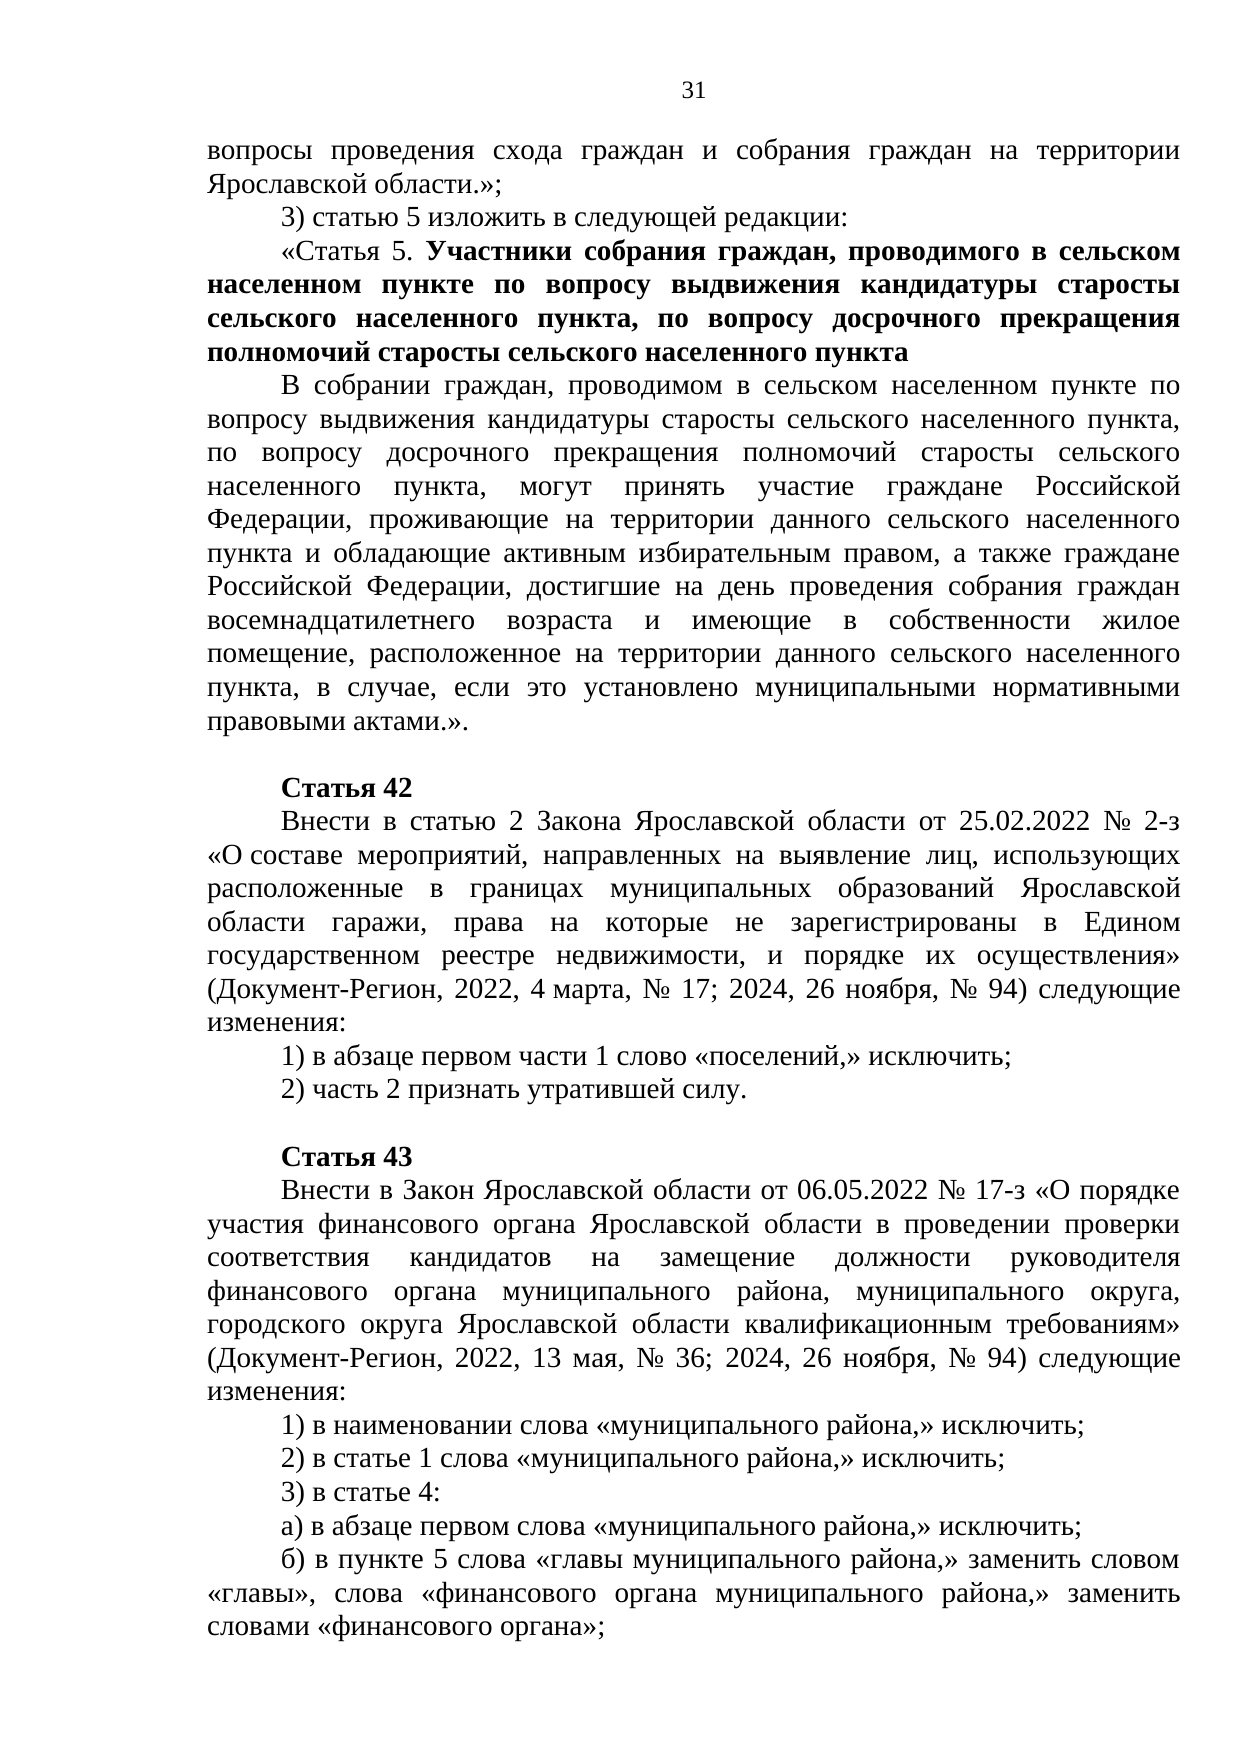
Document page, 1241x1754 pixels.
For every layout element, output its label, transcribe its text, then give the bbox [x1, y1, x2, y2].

text «Статья 5. Участники собрания граждан, проводимого в сельском населенном пункте по вопросу выдвижения кандидатуры старосты сельского населенного пункта, по вопросу досрочного прекращения полномочий старосты сельского населенного пункта [207, 233, 1181, 367]
text 2) часть 2 признать утратившей силу. [207, 1072, 1181, 1105]
text 3) в статье 4: [207, 1474, 1181, 1508]
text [207, 132, 1181, 199]
text Внести в статью 2 Закона Ярославской области от 25.02.2022 № 2-з «О составе мероприятий, направленных на выявление лиц, использующих расположенные в границах муниципальных образований Ярославской области гаражи, права на которые не зарегистрированы в Едином государственном реестре недвижимости, и порядке их осуществления» (Документ-Регион, 2022, 4 марта, № 17; 2024, 26 ноября, № 94) следующие изменения: [207, 803, 1181, 1038]
text Статья 42 [207, 770, 1181, 803]
text 1) в абзаце первом части 1 слово «поселений,» исключить; [207, 1038, 1181, 1072]
text Внести в Закон Ярославской области от 06.05.2022 № 17-з «О порядке участия финансового органа Ярославской области в проведении проверки соответствия кандидатов на замещение должности руководителя финансового органа муниципального района, муниципального округа, городского округа Ярославской области квалификационным требованиям» (Документ-Регион, 2022, 13 мая, № 36; 2024, 26 ноября, № 94) следующие изменения: [207, 1172, 1181, 1407]
text 1) в наименовании слова «муниципального района,» исключить; [207, 1407, 1181, 1441]
text а) в абзаце первом слова «муниципального района,» исключить; [207, 1508, 1181, 1541]
text В собрании граждан, проводимом в сельском населенном пункте по вопросу выдвижения кандидатуры старосты сельского населенного пункта, по вопросу досрочного прекращения полномочий старосты сельского населенного пункта, могут принять участие граждане Российской Федерации, проживающие на территории данного сельского населенного пункта и обладающие активным избирательным правом, а также граждане Российской Федерации, достигшие на день проведения собрания граждан восемнадцатилетнего возраста и имеющие в собственности жилое помещение, расположенное на территории данного сельского населенного пункта, в случае, если это установлено муниципальными нормативными правовыми актами.». [207, 367, 1181, 736]
text 3) статью 5 изложить в следующей редакции: [207, 199, 1181, 233]
text 2) в статье 1 слова «муниципального района,» исключить; [207, 1441, 1181, 1474]
text Статья 43 [207, 1139, 1181, 1172]
text б) в пункте 5 слова «главы муниципального района,» заменить словом «главы», слова «финансового органа муниципального района,» заменить словами «финансового органа»; [207, 1541, 1181, 1642]
